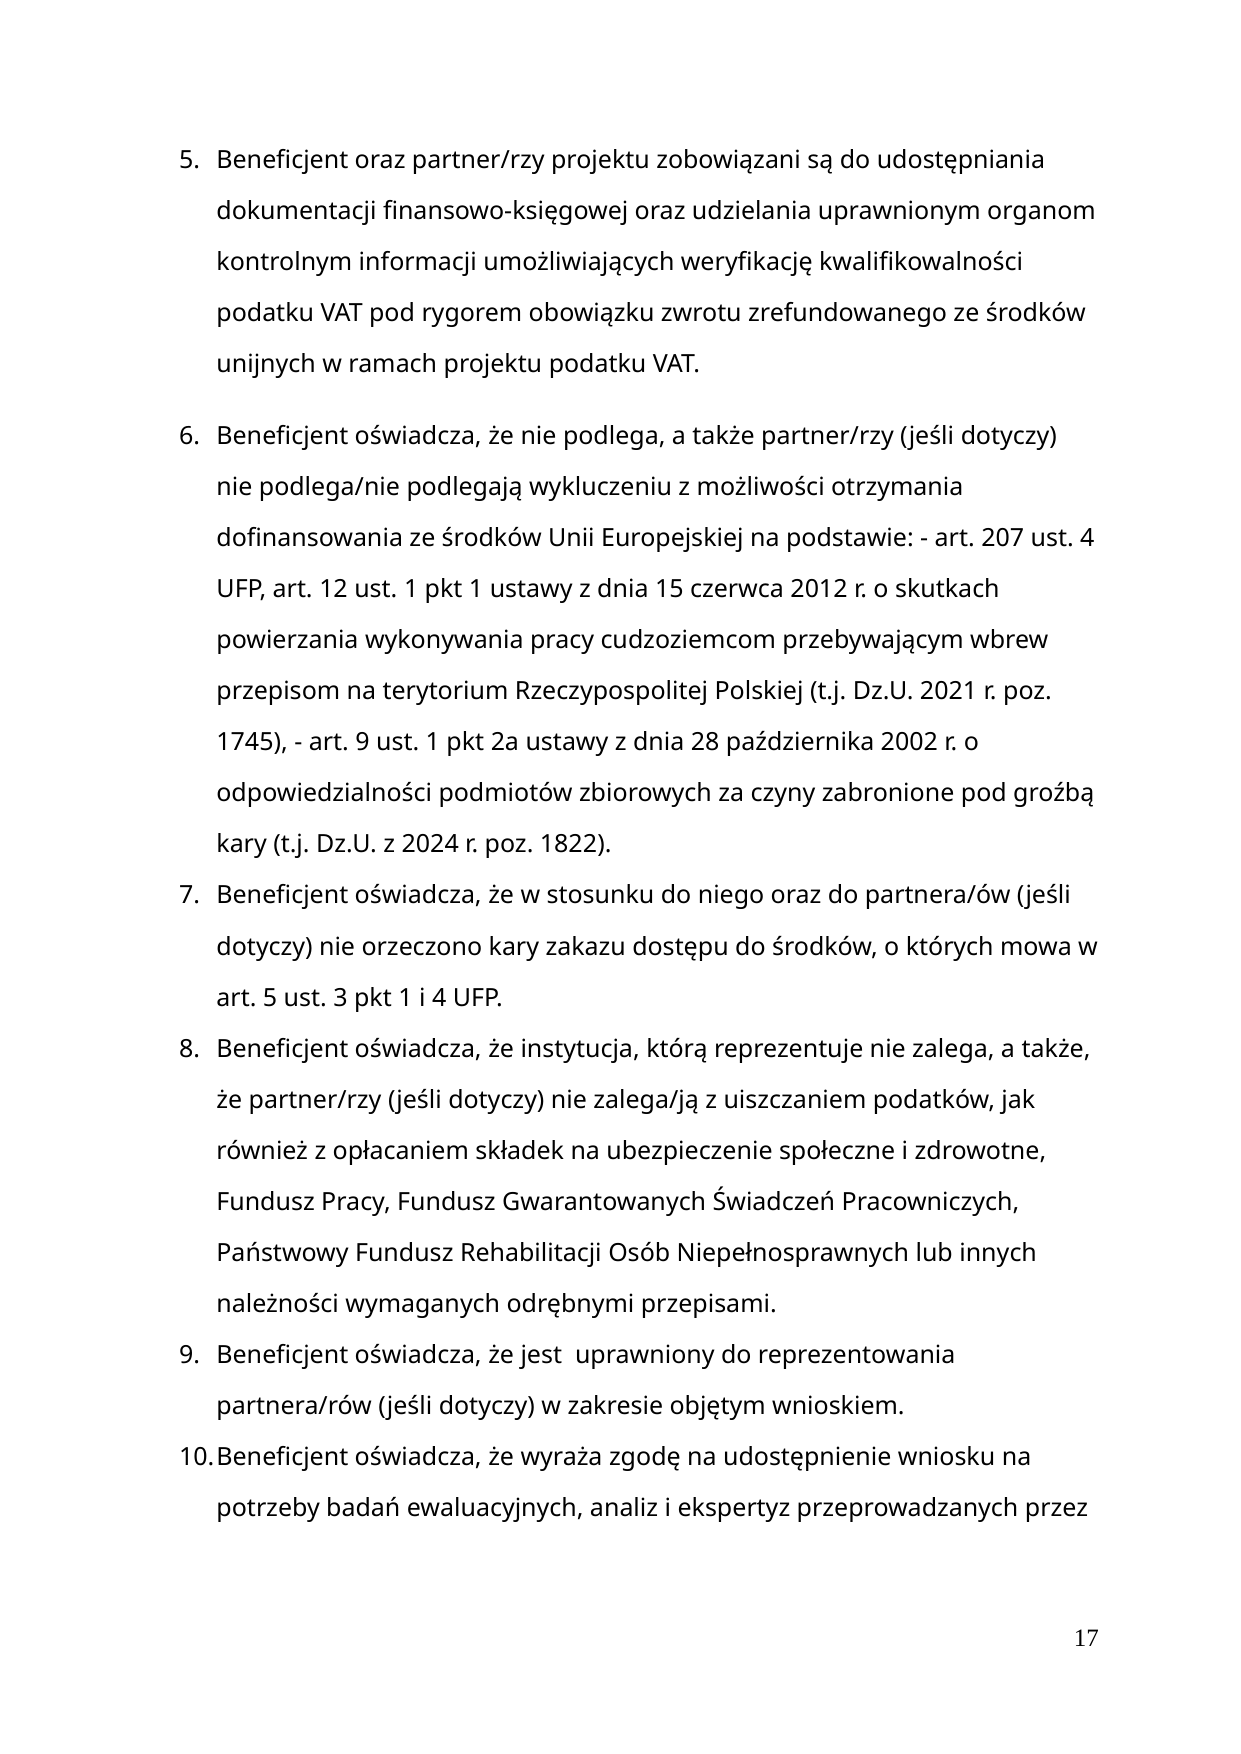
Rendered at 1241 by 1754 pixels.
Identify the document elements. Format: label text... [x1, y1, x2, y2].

list Beneficjent oraz partner/rzy projektu zobowiązani są do udostępniania dokumentacji finansowo-księgowej oraz udzielania uprawnionym organom kontrolnym informacji umożliwiających weryfikację kwalifikowalności podatku VAT pod rygorem obowiązku zwrotu zrefundowanego ze środków unijnych w ramach projektu podatku VAT. [179, 142, 1098, 380]
list Beneficjent oświadcza, że nie podlega, a także partner/rzy (jeśli dotyczy) nie podlega/nie podlegają wykluczeniu z możliwości otrzymania dofinansowania ze środków Unii Europejskiej na podstawie: - art. 207 ust. 4 UFP, art. 12 ust. 1 pkt 1 ustawy z dnia 15 czerwca 2012 r. o skutkach powierzania wykonywania pracy cudzoziemcom przebywającym wbrew przepisom na terytorium Rzeczypospolitej Polskiej (t.j. Dz.U. 2021 r. poz. 1745), - art. 9 ust. 1 pkt 2a ustawy z dnia 28 października 2002 r. o odpowiedzialności podmiotów zbiorowych za czyny zabronione pod groźbą kary (t.j. Dz.U. z 2024 r. poz. 1822). [179, 418, 1098, 860]
list Beneficjent oświadcza, że jest uprawniony do reprezentowania partnera/rów (jeśli dotyczy) w zakresie objętym wnioskiem. [179, 1337, 1098, 1422]
list Beneficjent oświadcza, że w stosunku do niego oraz do partnera/ów (jeśli dotyczy) nie orzeczono kary zakazu dostępu do środków, o których mowa w art. 5 ust. 3 pkt 1 i 4 UFP. [179, 877, 1098, 1013]
list Beneficjent oświadcza, że instytucja, którą reprezentuje nie zalega, a także, że partner/rzy (jeśli dotyczy) nie zalega/ją z uiszczaniem podatków, jak również z opłacaniem składek na ubezpieczenie społeczne i zdrowotne, Fundusz Pracy, Fundusz Gwarantowanych Świadczeń Pracowniczych, Państwowy Fundusz Rehabilitacji Osób Niepełnosprawnych lub innych należności wymaganych odrębnymi przepisami. [179, 1030, 1098, 1319]
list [179, 1439, 1098, 1524]
